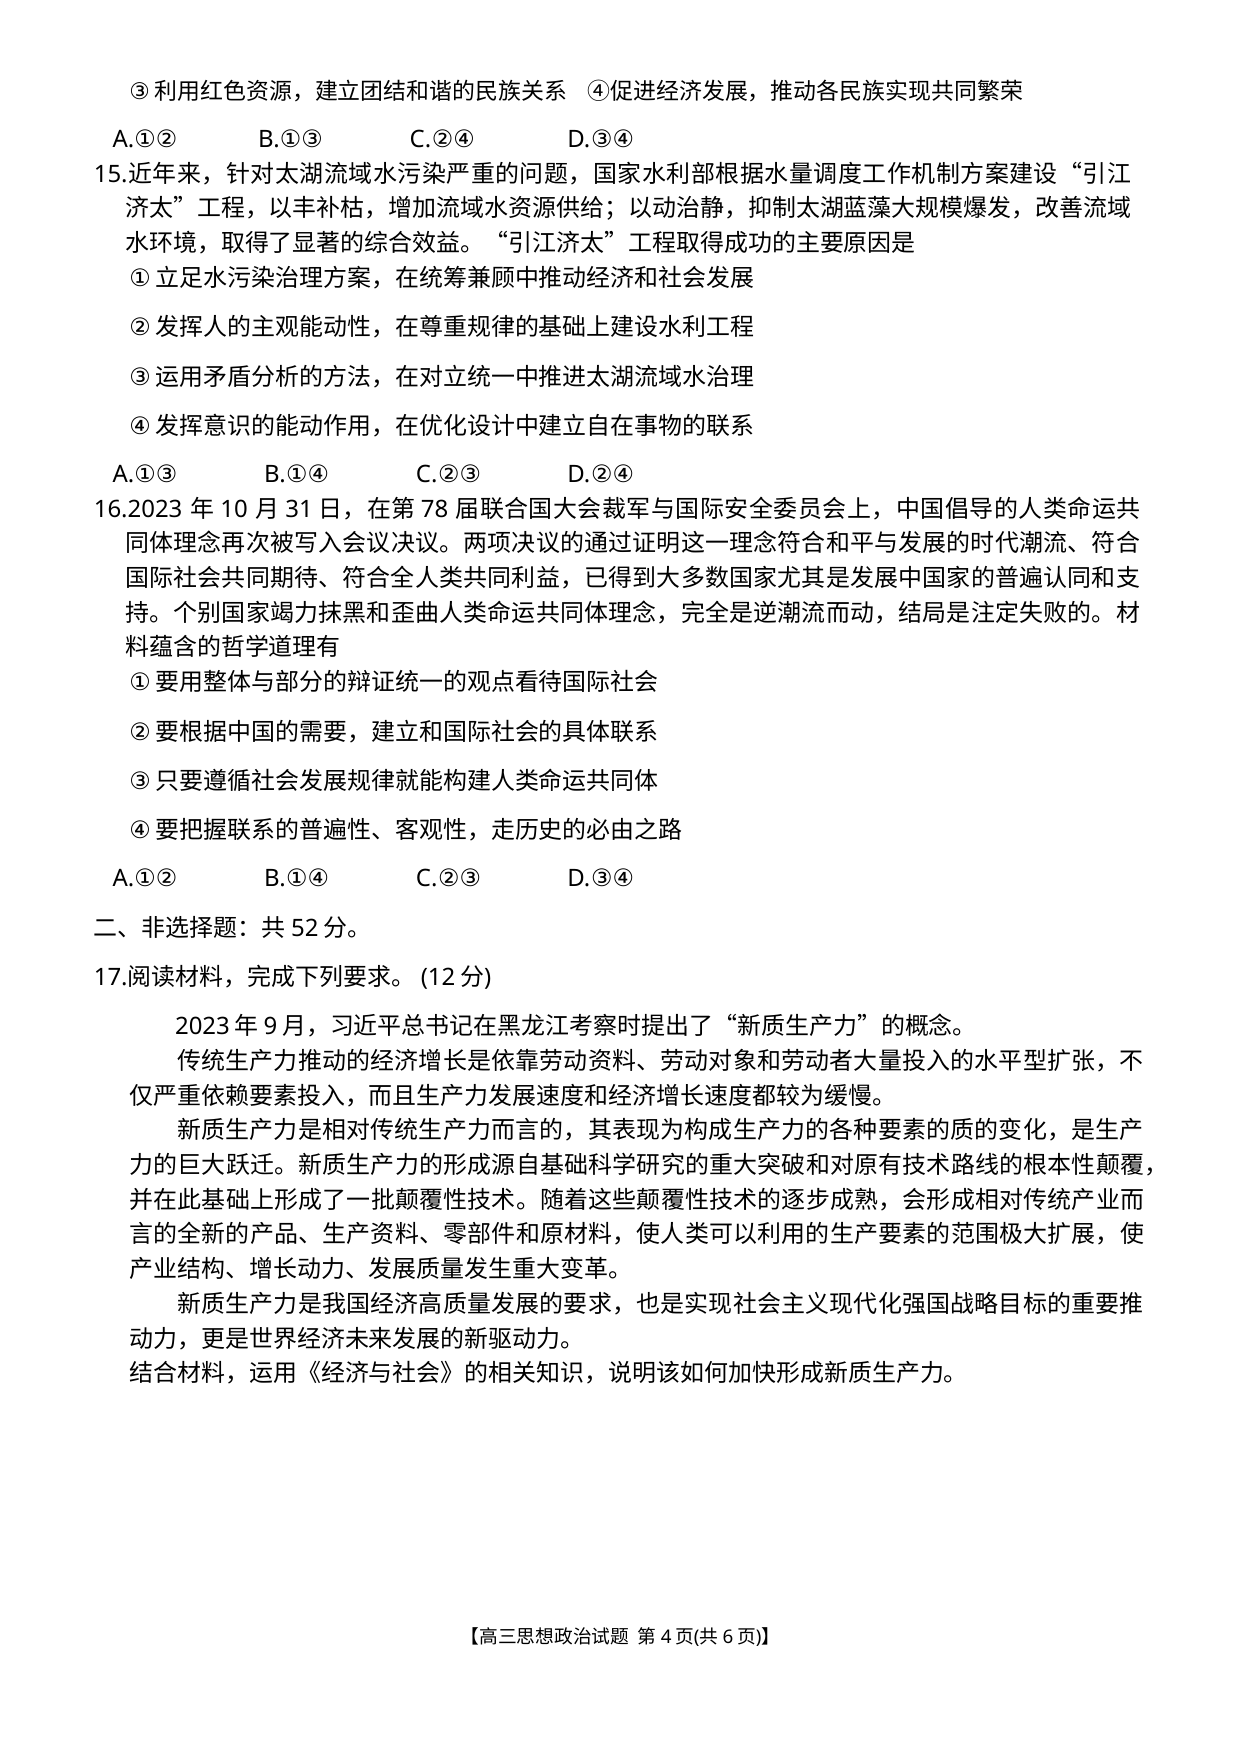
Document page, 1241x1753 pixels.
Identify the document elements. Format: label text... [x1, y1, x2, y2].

text ③运用矛盾分析的方法，在对立统一中推进太湖流域水治理 [129, 357, 1146, 392]
text 17.阅读材料，完成下列要求。 (12分) [94, 957, 1146, 992]
text ②要根据中国的需要，建立和国际社会的具体联系 [129, 712, 1146, 747]
text ①立足水污染治理方案，在统筹兼顾中推动经济和社会发展 [129, 258, 1146, 293]
text ③只要遵循社会发展规律就能构建人类命运共同体 [129, 761, 1146, 796]
text 2023年9月，习近平总书记在黑龙江考察时提出了“新质生产力”的概念。 [175, 1007, 1146, 1042]
text 新质生产力是相对传统生产力而言的，其表现为构成生产力的各种要素的质的变化，是生产力的巨大跃迁。新质生产力的形成源自基础科学研究的重大突破和对原有技术路线的根本性颠覆，并在此基础上形成了一批颠覆性技术。随着这些颠覆性技术的逐步成熟，会形成相对传统产业而言的全新的产品、生产资料、零部件和原材料，使人类可以利用的生产要素的范围极大扩展，使产业结构、增长动力、发展质量发生重大变革。 [129, 1111, 1144, 1284]
text 【高三思想政治试题 第 4页(共 6页)】 [94, 1622, 1146, 1649]
text A.①③ B.①④ C.②③ D.②④ [94, 456, 1146, 489]
text ①要用整体与部分的辩证统一的观点看待国际社会 [129, 663, 1146, 697]
text ④要把握联系的普遍性、客观性，走历史的必由之路 [129, 811, 1146, 846]
text 15.近年来，针对太湖流域水污染严重的问题，国家水利部根据水量调度工作机制方案建设“引江济太”工程，以丰补枯，增加流域水资源供给；以动治静，抑制太湖蓝藻大规模爆发，改善流域水环境，取得了显著的综合效益。“引江济太”工程取得成功的主要原因是 [94, 154, 1132, 258]
text A.①② B.①③ C.②④ D.③④ [94, 121, 1146, 154]
text 16.2023 年 10 月 31日，在第78 届联合国大会裁军与国际安全委员会上，中国倡导的人类命运共同体理念再次被写入会议决议。两项决议的通过证明这一理念符合和平与发展的时代潮流、符合国际社会共同期待、符合全人类共同利益，已得到大多数国家尤其是发展中国家的普遍认同和支持。个别国家竭力抹黑和歪曲人类命运共同体理念，完全是逆潮流而动，结局是注定失败的。材料蕴含的哲学道理有 [94, 489, 1140, 663]
text ③利用红色资源，建立团结和谐的民族关系 ④促进经济发展，推动各民族实现共同繁荣 [129, 73, 1146, 106]
text ②发挥人的主观能动性，在尊重规律的基础上建设水利工程 [129, 308, 1146, 342]
text 新质生产力是我国经济高质量发展的要求，也是实现社会主义现代化强国战略目标的重要推动力，更是世界经济未来发展的新驱动力。 [129, 1284, 1146, 1354]
text 传统生产力推动的经济增长是依靠劳动资料、劳动对象和劳动者大量投入的水平型扩张，不仅严重依赖要素投入，而且生产力发展速度和经济增长速度都较为缓慢。 [129, 1042, 1144, 1111]
text ④发挥意识的能动作用，在优化设计中建立自在事物的联系 [129, 406, 1146, 441]
text 结合材料，运用《经济与社会》的相关知识，说明该如何加快形成新质生产力。 [129, 1354, 1146, 1388]
text 二、非选择题：共 52分。 [94, 908, 1146, 943]
text A.①② B.①④ C.②③ D.③④ [94, 860, 1146, 893]
